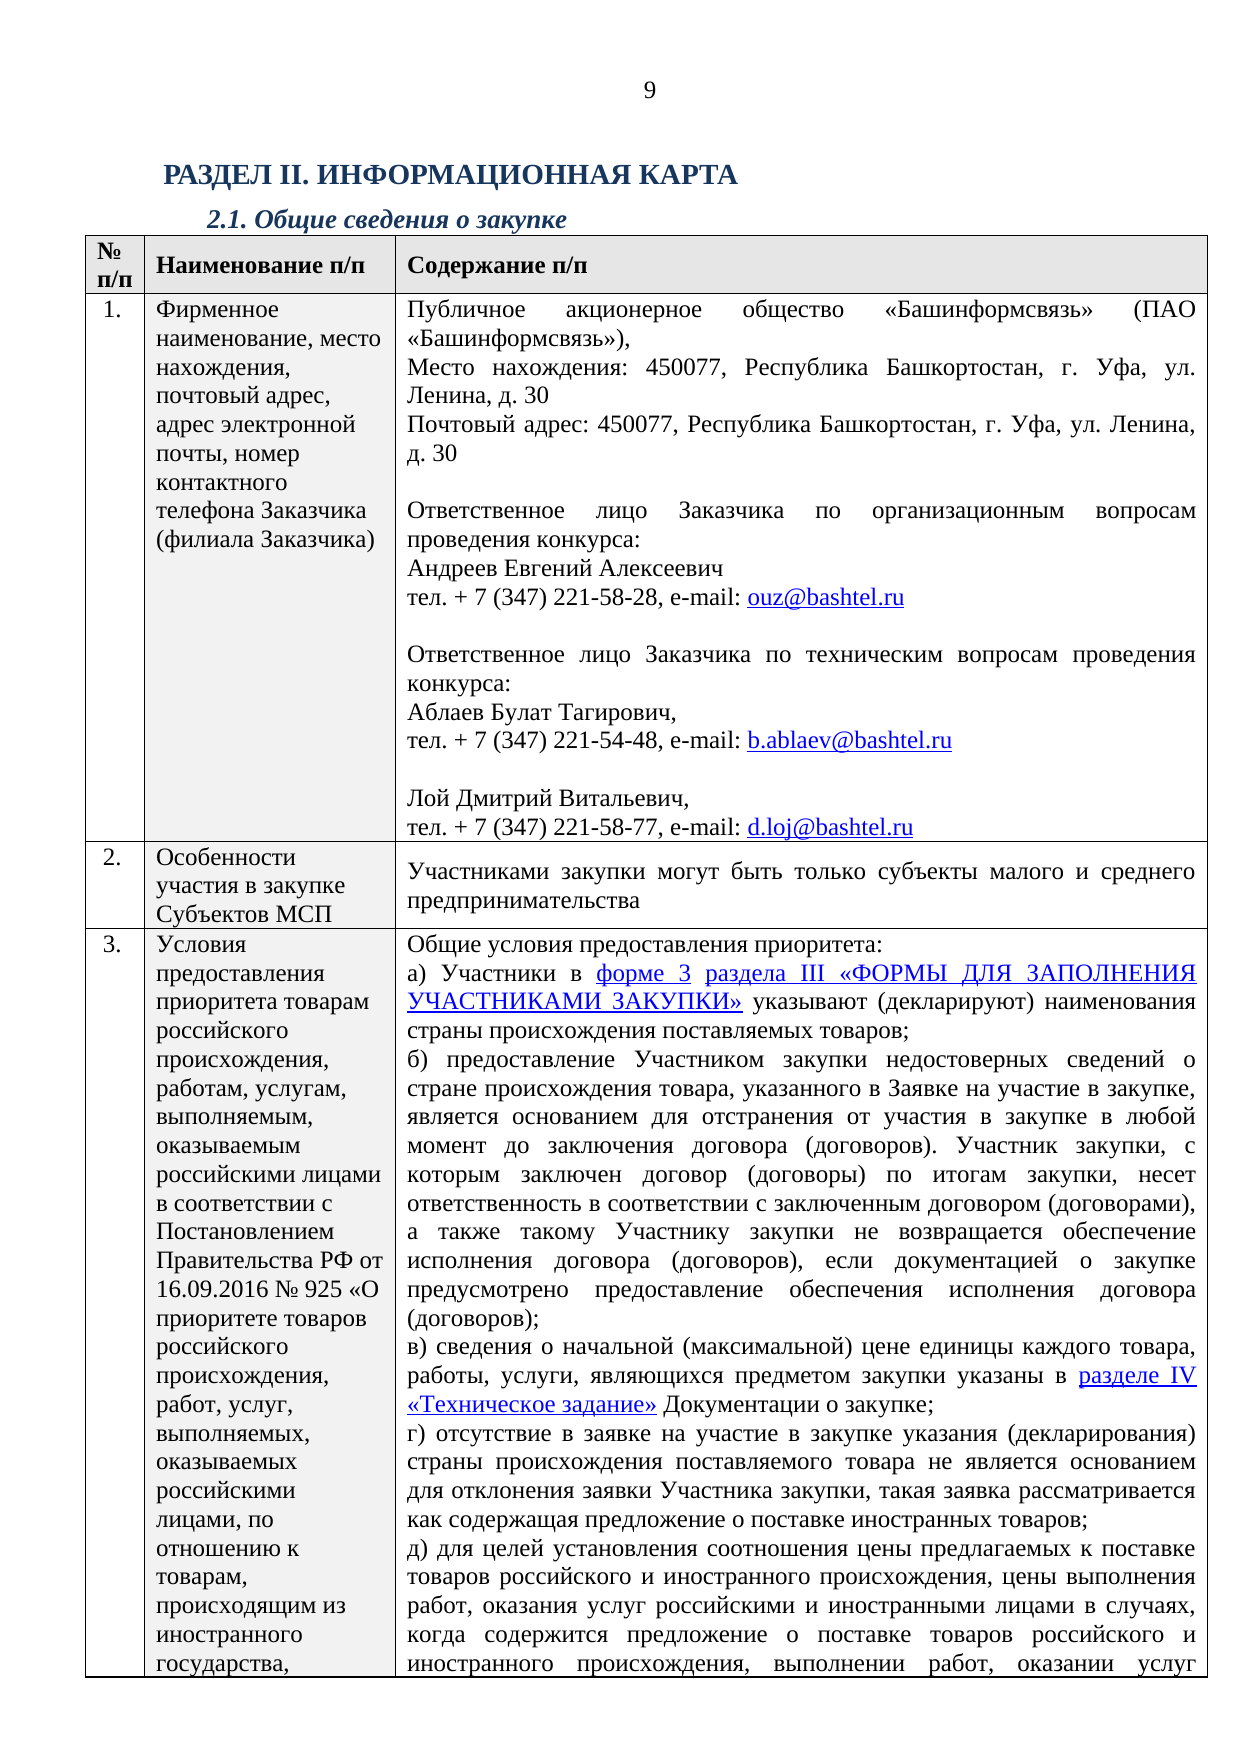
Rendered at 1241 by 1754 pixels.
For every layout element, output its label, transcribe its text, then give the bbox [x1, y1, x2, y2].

text 2.1. Общие сведения о закупке [207, 203, 1181, 235]
table_cell Публичное акционерное общество «Башинформсвязь» (ПАО «Башинформсвязь»), Место нахождения: 450077, Республика Башкортостан, г. Уфа, ул. Ленина, д. 30 Почтовый адрес: 450077, Республика Башкортостан, г. Уфа, ул. Ленина, д. 30 Ответственное лицо Заказчика по организационным вопросам проведения конкурса: Андреев Евгений Алексеевич тел. + 7 (347) 221-58-28, e-mail: ouz@bashtel.ru Ответственное лицо Заказчика по техническим вопросам проведения конкурса: Аблаев Булат Тагирович, тел. + 7 (347) 221-54-48, e-mail: b.ablaev@bashtel.ru Лой Дмитрий Витальевич, тел. + 7 (347) 221-58-77, e-mail: d.loj@bashtel.ru [396, 294, 1207, 841]
table_cell [86, 842, 144, 928]
table_cell Участниками закупки могут быть только субъекты малого и среднего предпринимательства [396, 842, 1207, 928]
table_header Наименование п/п [145, 236, 395, 293]
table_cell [145, 929, 395, 1676]
table_cell [86, 294, 144, 841]
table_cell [396, 929, 1207, 1676]
table_cell [86, 929, 144, 1676]
table_header № п/п [86, 236, 144, 293]
text РАЗДЕЛ II. ИНФОРМАЦИОННАЯ КАРТА [163, 157, 1181, 191]
table_cell Фирменное наименование, место нахождения, почтовый адрес, адрес электронной почты, номер контактного телефона Заказчика (филиала Заказчика) [145, 294, 395, 841]
table_header Содержание п/п [396, 236, 1207, 293]
table_cell Особенности участия в закупке Субъектов МСП [145, 842, 395, 928]
